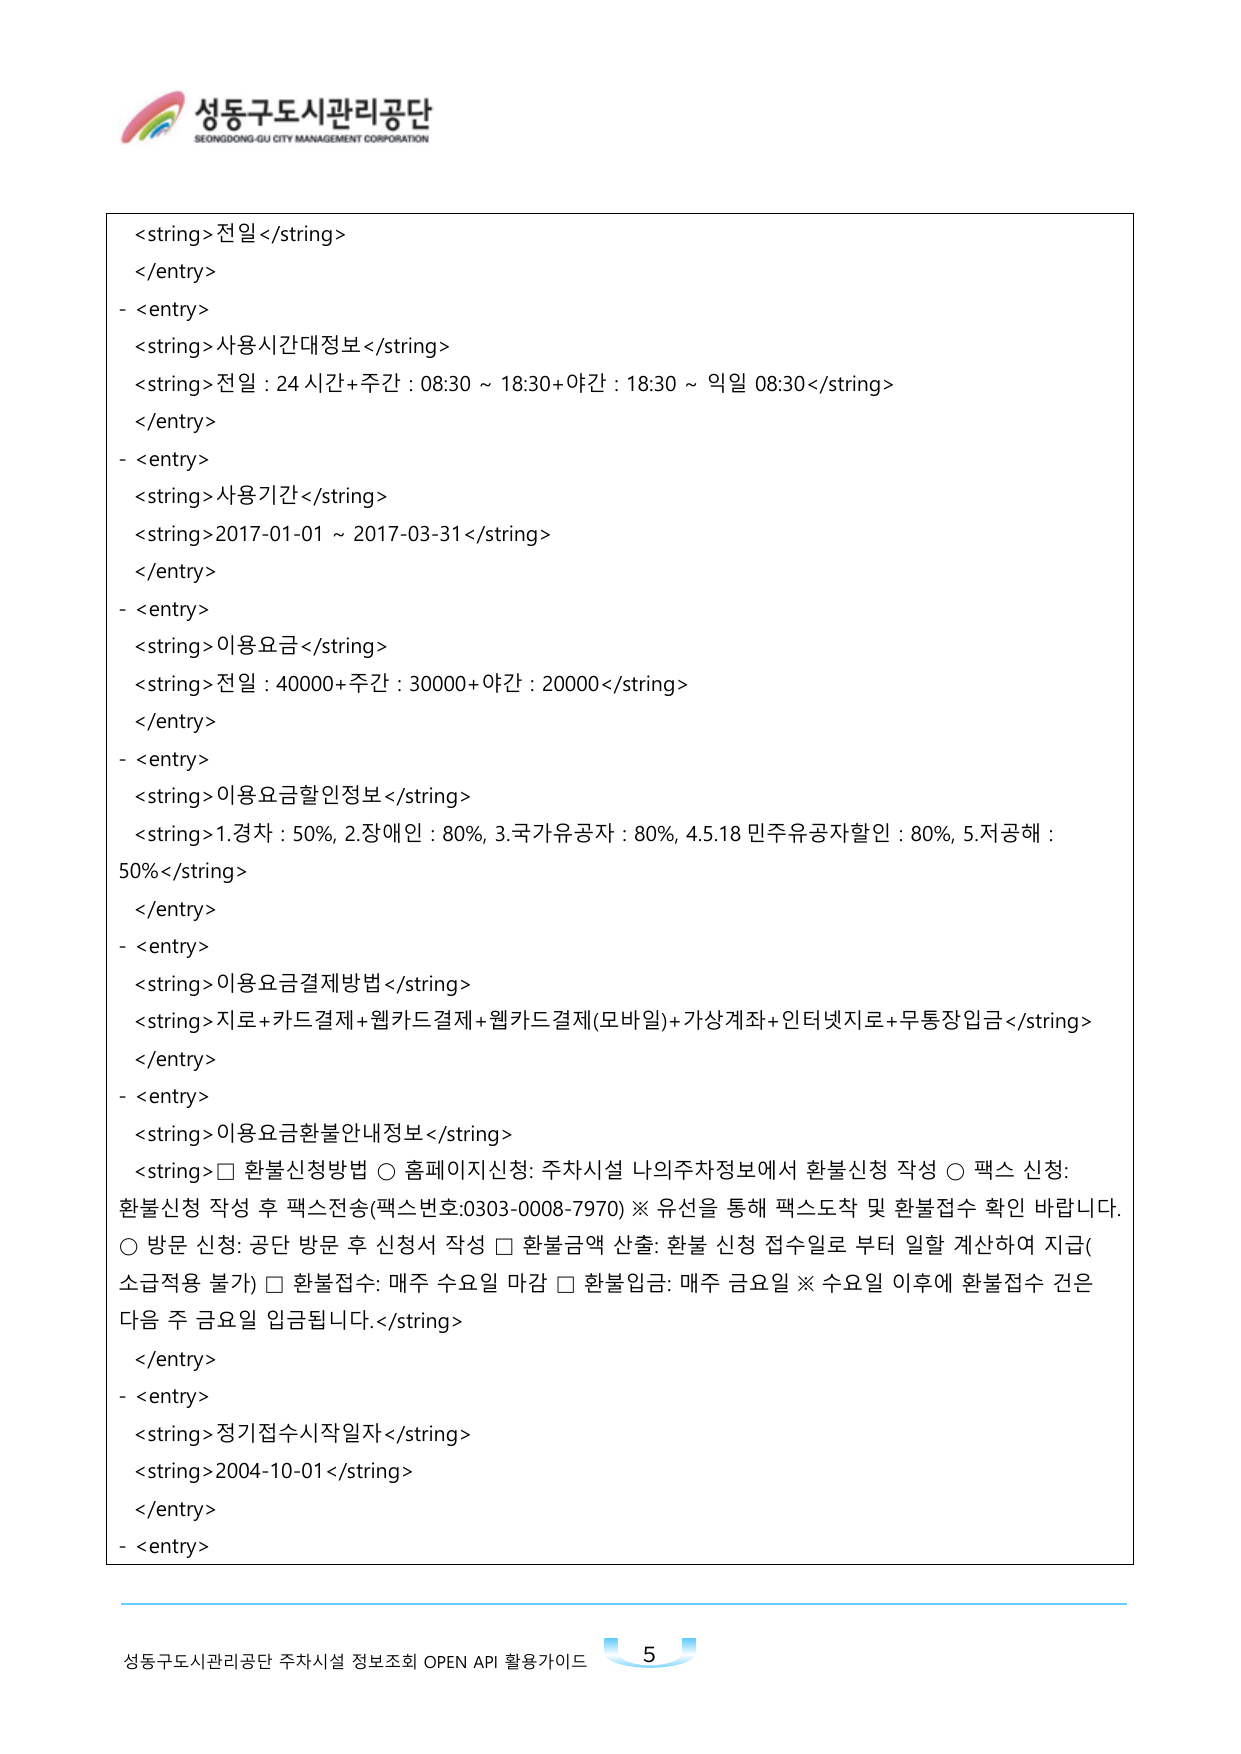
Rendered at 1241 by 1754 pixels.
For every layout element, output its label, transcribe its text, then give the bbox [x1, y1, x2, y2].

picture [118, 89, 438, 146]
